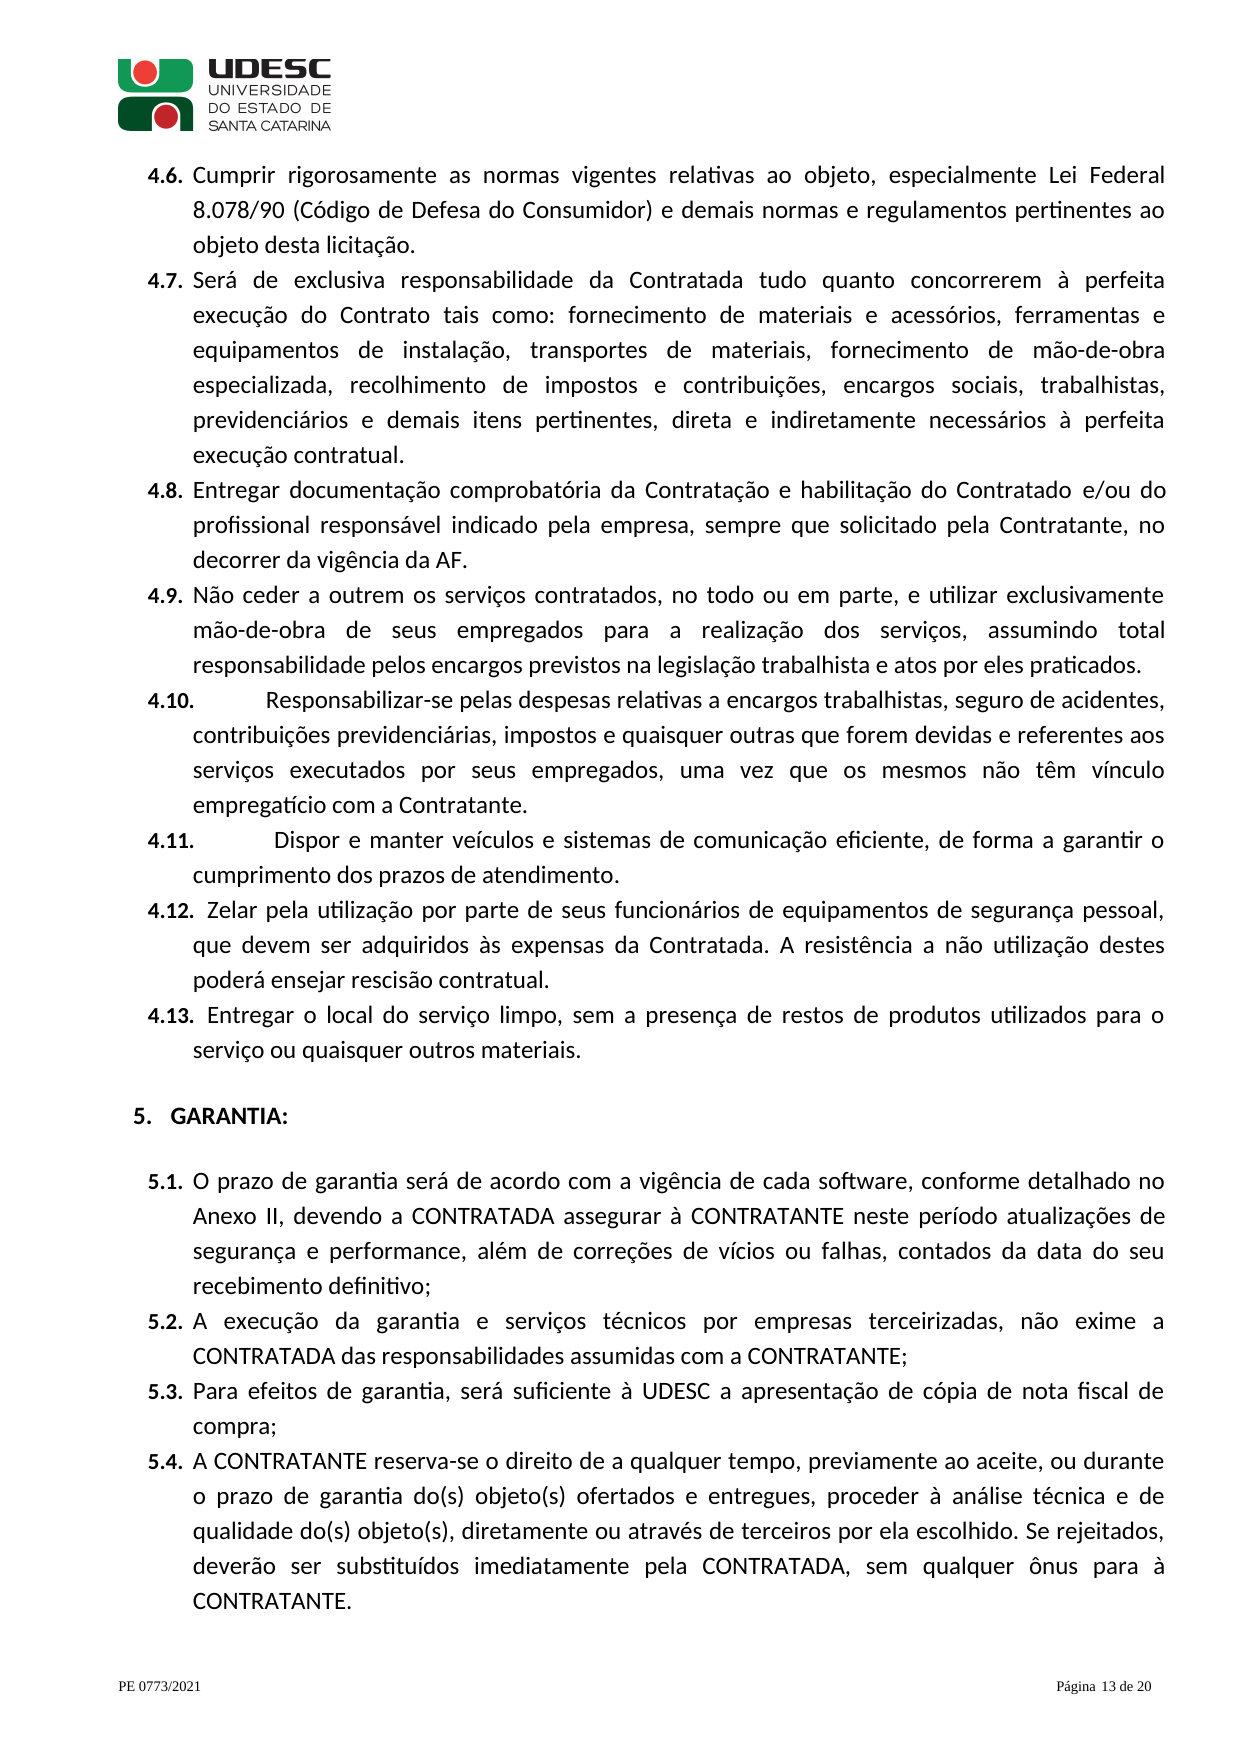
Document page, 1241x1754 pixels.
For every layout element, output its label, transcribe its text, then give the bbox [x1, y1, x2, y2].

list Não ceder a outrem os serviços contratados, no todo ou em parte, e utilizar exclusivamente mão-de-obra de seus empregados para a realização dos serviços, assumindo total responsabilidade pelos encargos previstos na legislação trabalhista e atos por eles praticados. [148, 579, 1166, 680]
list GARANTIA: [133, 1100, 1166, 1130]
list Entregar documentação comprobatória da Contratação e habilitação do Contratado e/ou do profissional responsável indicado pela empresa, sempre que solicitado pela Contratante, no decorrer da vigência da AF. [148, 474, 1166, 575]
list Dispor e manter veículos e sistemas de comunicação eficiente, de forma a garantir o cumprimento dos prazos de atendimento. [148, 824, 1166, 890]
list Cumprir rigorosamente as normas vigentes relativas ao objeto, especialmente Lei Federal 8.078/90 (Código de Defesa do Consumidor) e demais normas e regulamentos pertinentes ao objeto desta licitação. [148, 159, 1166, 260]
list A CONTRATANTE reserva-se o direito de a qualquer tempo, previamente ao aceite, ou durante o prazo de garantia do(s) objeto(s) ofertados e entregues, proceder à análise técnica e de qualidade do(s) objeto(s), diretamente ou através de terceiros por ela escolhido. Se rejeitados, deverão ser substituídos imediatamente pela CONTRATADA, sem qualquer ônus para à CONTRATANTE. [148, 1445, 1166, 1616]
list A execução da garantia e serviços técnicos por empresas terceirizadas, não exime a CONTRATADA das responsabilidades assumidas com a CONTRATANTE; [148, 1305, 1166, 1371]
list O prazo de garantia será de acordo com a vigência de cada software, conforme detalhado no Anexo II, devendo a CONTRATADA assegurar à CONTRATANTE neste período atualizações de segurança e performance, além de correções de vícios ou falhas, contados da data do seu recebimento definitivo; [148, 1165, 1166, 1301]
list Responsabilizar-se pelas despesas relativas a encargos trabalhistas, seguro de acidentes, contribuições previdenciárias, impostos e quaisquer outras que forem devidas e referentes aos serviços executados por seus empregados, uma vez que os mesmos não têm vínculo empregatício com a Contratante. [148, 684, 1166, 820]
list Zelar pela utilização por parte de seus funcionários de equipamentos de segurança pessoal, que devem ser adquiridos às expensas da Contratada. A resistência a não utilização destes poderá ensejar rescisão contratual. [148, 894, 1166, 995]
list Para efeitos de garantia, será suficiente à UDESC a apresentação de cópia de nota fiscal de compra; [148, 1375, 1166, 1441]
picture [118, 59, 331, 131]
list Será de exclusiva responsabilidade da Contratada tudo quanto concorrerem à perfeita execução do Contrato tais como: fornecimento de materiais e acessórios, ferramentas e equipamentos de instalação, transportes de materiais, fornecimento de mão-de-obra especializada, recolhimento de impostos e contribuições, encargos sociais, trabalhistas, previdenciários e demais itens pertinentes, direta e indiretamente necessários à perfeita execução contratual. [148, 264, 1166, 470]
list Entregar o local do serviço limpo, sem a presença de restos de produtos utilizados para o serviço ou quaisquer outros materiais. [148, 999, 1166, 1065]
